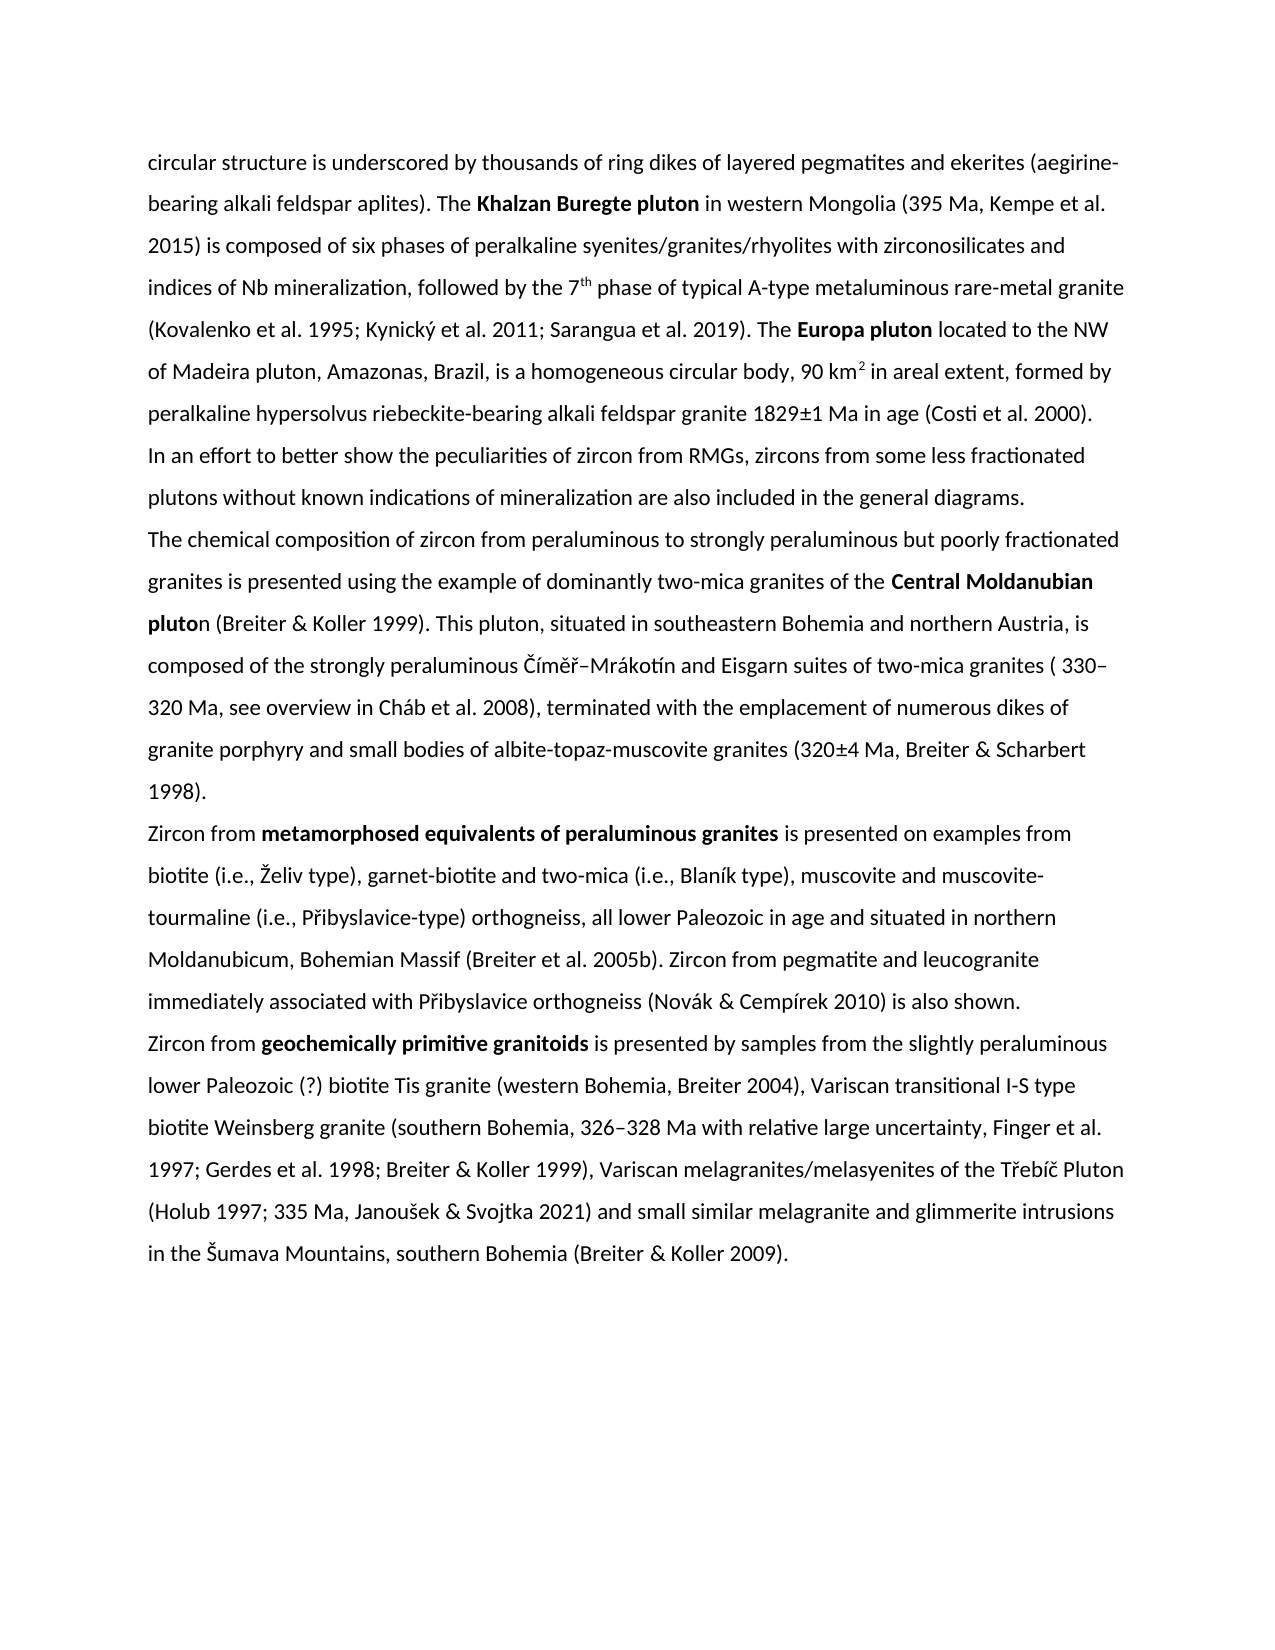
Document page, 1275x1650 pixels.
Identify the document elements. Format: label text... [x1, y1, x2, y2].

text Zircon from metamorphosed equivalents of peraluminous granites is presented on examples from biotite (i.e., Želiv type), garnet-biotite and two-mica (i.e., Blaník type), muscovite and muscovite-tourmaline (i.e., Přibyslavice-type) orthogneiss, all lower Paleozoic in age and situated in northern Moldanubicum, Bohemian Massif (Breiter et al. 2005b). Zircon from pegmatite and leucogranite immediately associated with Přibyslavice orthogneiss (Novák & Cempírek 2010) is also shown. [148, 819, 1127, 1015]
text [148, 148, 1127, 427]
text In an effort to better show the peculiarities of zircon from RMGs, zircons from some less fractionated plutons without known indications of mineralization are also included in the general diagrams. [148, 441, 1127, 511]
text The chemical composition of zircon from peraluminous to strongly peraluminous but poorly fractionated granites is presented using the example of dominantly two-mica granites of the Central Moldanubian pluton (Breiter & Koller 1999). This pluton, situated in southeastern Bohemia and northern Austria, is composed of the strongly peraluminous Číměř–Mrákotín and Eisgarn suites of two-mica granites ( 330–320 Ma, see overview in Cháb et al. 2008), terminated with the emplacement of numerous dikes of granite porphyry and small bodies of albite-topaz-muscovite granites (320±4 Ma, Breiter & Scharbert 1998). [148, 525, 1127, 805]
text Zircon from geochemically primitive granitoids is presented by samples from the slightly peraluminous lower Paleozoic (?) biotite Tis granite (western Bohemia, Breiter 2004), Variscan transitional I-S type biotite Weinsberg granite (southern Bohemia, 326–328 Ma with relative large uncertainty, Finger et al. 1997; Gerdes et al. 1998; Breiter & Koller 1999), Variscan melagranites/melasyenites of the Třebíč Pluton (Holub 1997; 335 Ma, Janoušek & Svojtka 2021) and small similar melagranite and glimmerite intrusions in the Šumava Mountains, southern Bohemia (Breiter & Koller 2009). [148, 1029, 1127, 1267]
